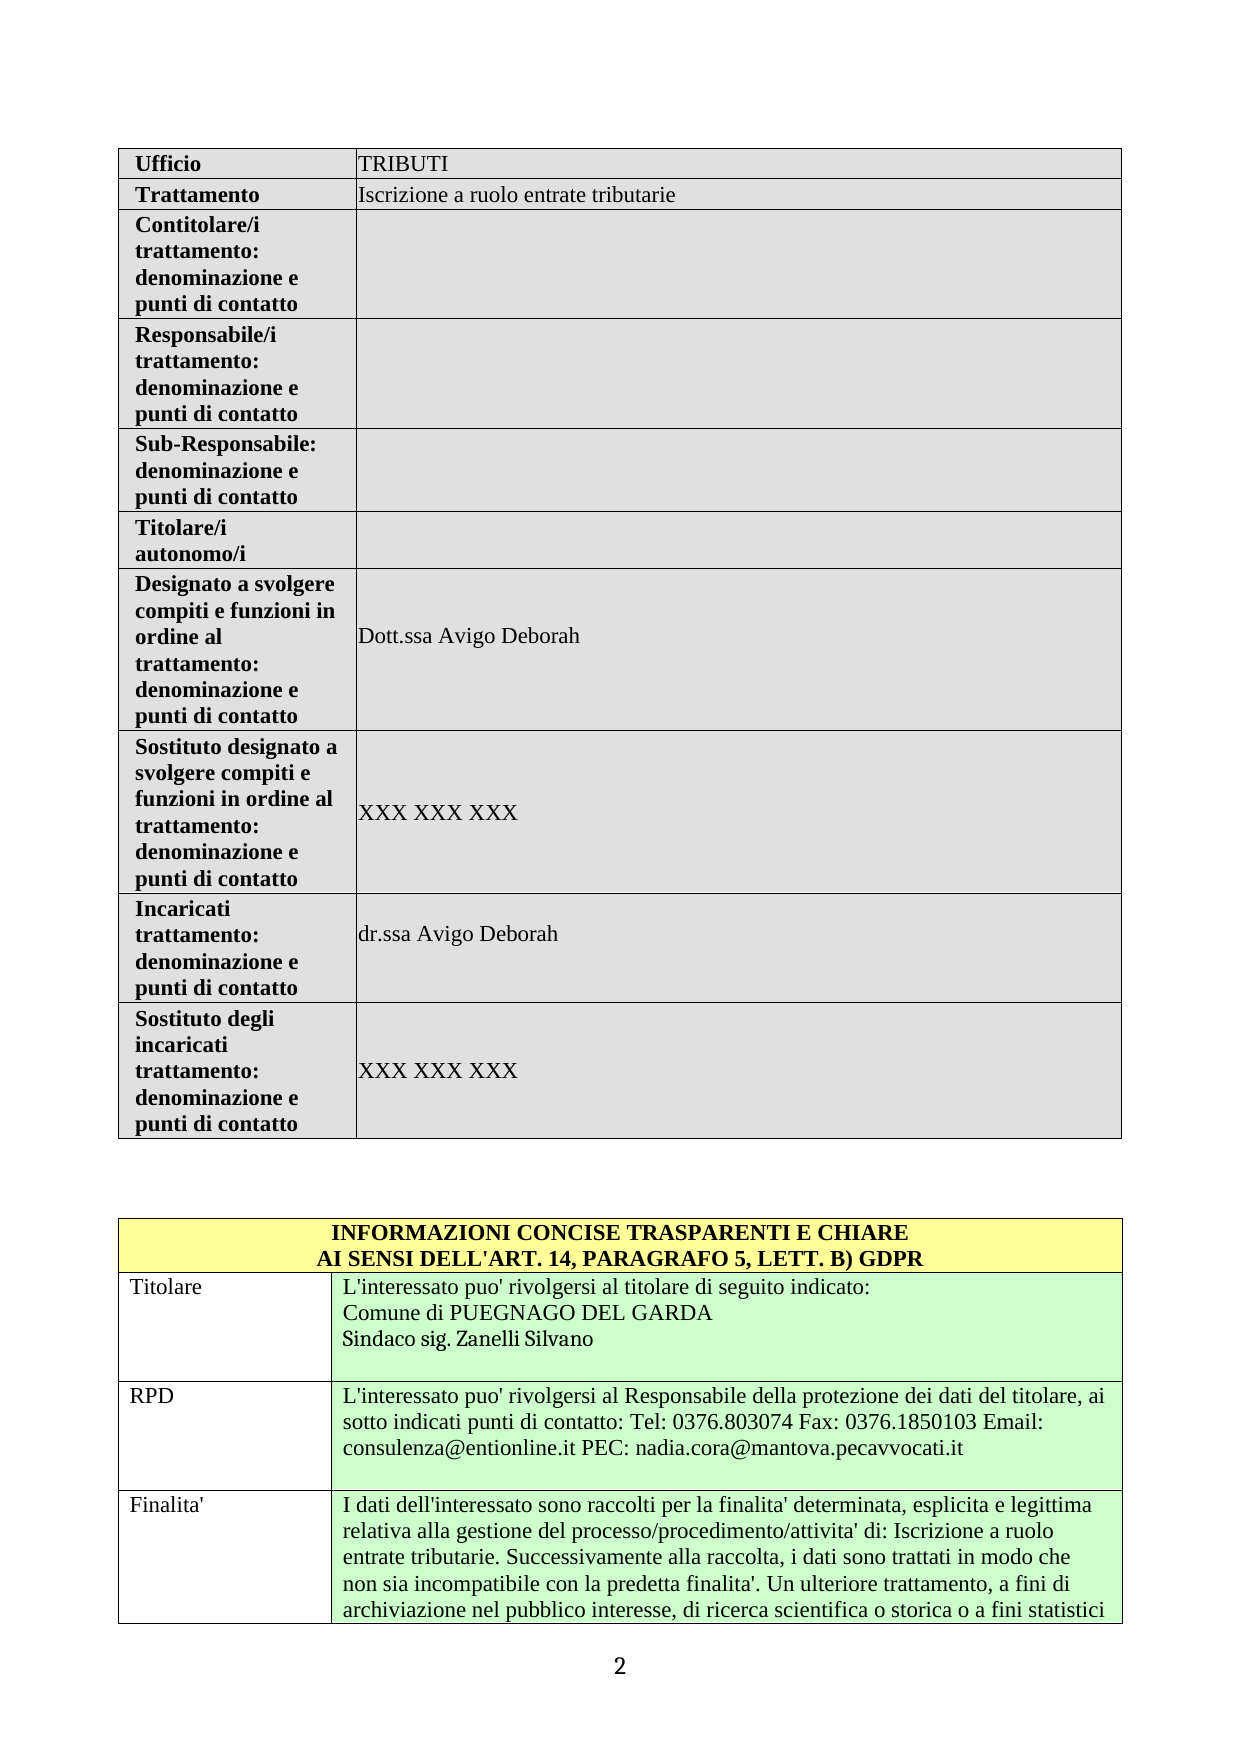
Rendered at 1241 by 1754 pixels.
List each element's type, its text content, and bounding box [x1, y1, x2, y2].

table_cell Finalita' [119, 1491, 331, 1622]
table_cell XXX XXX XXX [357, 1003, 1121, 1138]
table_cell Responsabile/i trattamento: denominazione e punti di contatto [119, 319, 356, 428]
table_cell Sub-Responsabile: denominazione e punti di contatto [119, 429, 356, 511]
table_cell Iscrizione a ruolo entrate tributarie [357, 179, 1121, 209]
table_cell RPD [119, 1382, 331, 1489]
table_cell Dott.ssa Avigo Deborah [357, 569, 1121, 730]
table_cell Ufficio [119, 149, 356, 178]
table_cell [357, 429, 1121, 511]
table_cell Incaricati trattamento: denominazione e punti di contatto [119, 894, 356, 1002]
table_cell Contitolare/i trattamento: denominazione e punti di contatto [119, 210, 356, 318]
table_cell [357, 512, 1121, 568]
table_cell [332, 1491, 1122, 1622]
table_cell [357, 319, 1121, 428]
table_cell [357, 210, 1121, 318]
table_header INFORMAZIONI CONCISE TRASPARENTI E CHIARE AI SENSI DELL'ART. 14, PARAGRAFO 5, LETT. B) GDPR [119, 1219, 1122, 1272]
table_cell Sostituto degli incaricati trattamento: denominazione e punti di contatto [119, 1003, 356, 1138]
table_cell L'interessato puo' rivolgersi al titolare di seguito indicato: Comune di PUEGNAGO DEL GARDA Sindaco sig. Zanelli Silvano [332, 1273, 1122, 1381]
table_cell Titolare/i autonomo/i [119, 512, 356, 568]
table_cell Titolare [119, 1273, 331, 1381]
table_cell Sostituto designato a svolgere compiti e funzioni in ordine al trattamento: denominazione e punti di contatto [119, 731, 356, 892]
table_cell L'interessato puo' rivolgersi al Responsabile della protezione dei dati del titolare, ai sotto indicati punti di contatto: Tel: 0376.803074 Fax: 0376.1850103 Email: consulenza@entionline.it PEC: nadia.cora@mantova.pecavvocati.it [332, 1382, 1122, 1489]
table_cell dr.ssa Avigo Deborah [357, 894, 1121, 1002]
table_cell Designato a svolgere compiti e funzioni in ordine al trattamento: denominazione e punti di contatto [119, 569, 356, 730]
table_cell Trattamento [119, 179, 356, 209]
table_cell TRIBUTI [357, 149, 1121, 178]
table_cell XXX XXX XXX [357, 731, 1121, 892]
